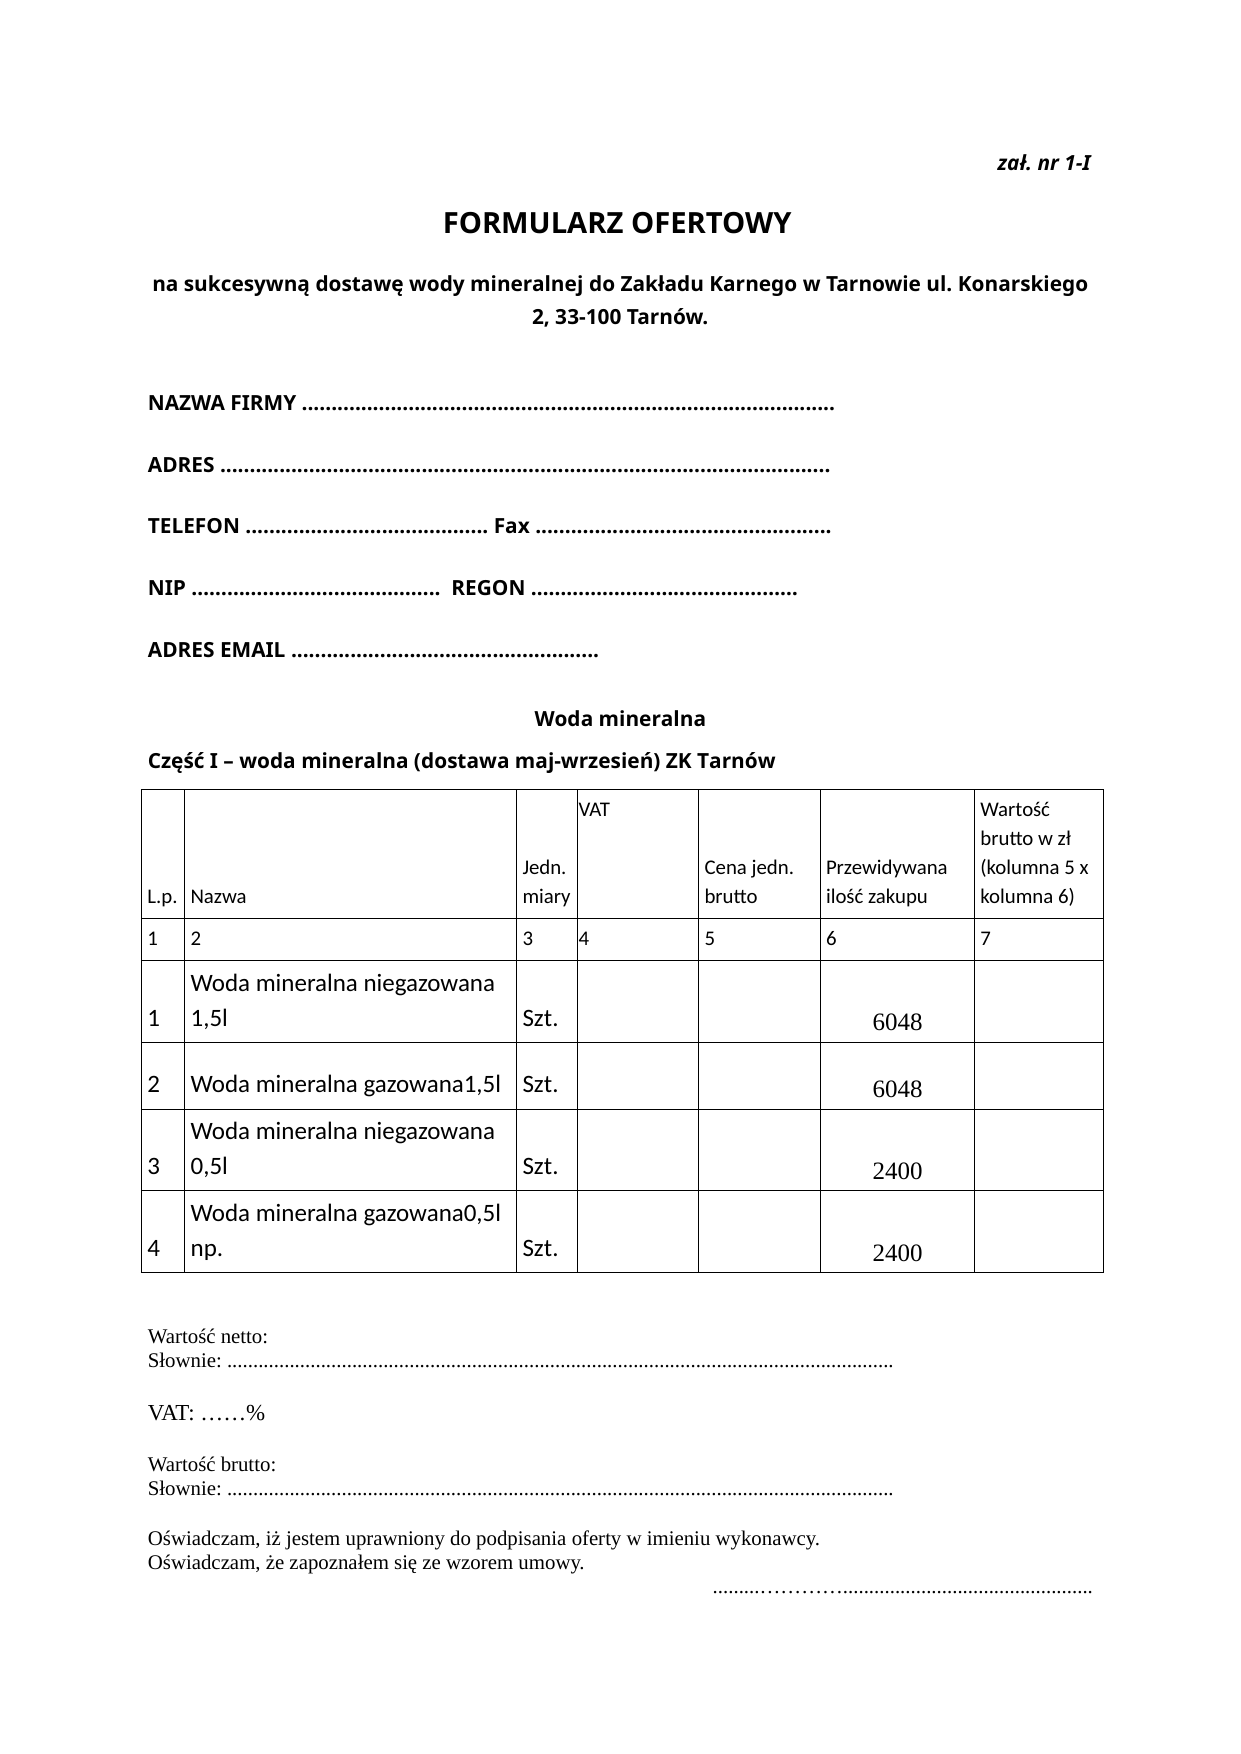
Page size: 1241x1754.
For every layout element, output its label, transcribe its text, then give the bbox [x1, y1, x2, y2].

table_cell 3 [142, 1110, 184, 1190]
table_cell 6048 [821, 961, 974, 1042]
table_cell Szt. [517, 961, 577, 1042]
table_cell [578, 1043, 698, 1108]
table_cell 2 [185, 919, 516, 960]
text Oświadczam, iż jestem uprawniony do podpisania oferty w imieniu wykonawcy. [148, 1526, 1093, 1550]
text Słownie: ................................................................................................................................ [148, 1476, 1093, 1499]
table_cell 6048 [821, 1043, 974, 1108]
table_cell Woda mineralna niegazowana 0,5l [185, 1110, 516, 1190]
text Woda mineralna [148, 704, 1093, 732]
table_cell 1 [142, 919, 184, 960]
text zał. nr 1-I [370, 148, 1093, 176]
table_cell Woda mineralna gazowana1,5l [185, 1043, 516, 1108]
table_cell [699, 1191, 820, 1272]
text ADRES EMAIL .................................................... [148, 635, 1093, 664]
text FORMULARZ OFERTOWY [370, 203, 1093, 242]
table_cell Szt. [517, 1043, 577, 1108]
table_cell 2400 [821, 1110, 974, 1190]
table_cell [975, 961, 1103, 1042]
table_cell Szt. [517, 1191, 577, 1272]
text ADRES ....................................................................................................... [148, 450, 1093, 478]
table_cell 2400 [821, 1191, 974, 1272]
table_cell 3 [517, 919, 577, 960]
table_cell [578, 1110, 698, 1190]
table_cell 2 [142, 1043, 184, 1108]
table_cell [975, 1043, 1103, 1108]
table_header Wartość brutto w zł (kolumna 5 x kolumna 6) [975, 790, 1103, 918]
text Wartość brutto: [148, 1451, 1093, 1476]
text .........…………................................................ [148, 1574, 1093, 1598]
text Część I – woda mineralna (dostawa maj-wrzesień) ZK Tarnów [148, 746, 1093, 775]
text TELEFON ......................................... Fax .................................................. [148, 512, 1093, 540]
table_cell Szt. [517, 1110, 577, 1190]
table_header Jedn. miary [517, 790, 577, 918]
table_cell 7 [975, 919, 1103, 960]
table_cell [699, 961, 820, 1042]
table_cell [699, 1110, 820, 1190]
table_cell [699, 1043, 820, 1108]
table_cell [578, 961, 698, 1042]
table_cell [578, 1191, 698, 1272]
text NAZWA FIRMY .......................................................................................... [148, 388, 1093, 416]
table_cell 1 [142, 961, 184, 1042]
text NIP ……………………….………….. REGON ……………………………………… [148, 573, 1093, 602]
table_cell [975, 1110, 1103, 1190]
text na sukcesywną dostawę wody mineralnej do Zakładu Karnego w Tarnowie ul. Konarskiego 2, 33-100 Tarnów. [148, 269, 1093, 330]
table_cell 4 [578, 919, 698, 960]
table_header VAT [578, 790, 698, 918]
table_cell Woda mineralna gazowana0,5l np. [185, 1191, 516, 1272]
table_header L.p. [142, 790, 184, 918]
table_cell 4 [142, 1191, 184, 1272]
table_cell [975, 1191, 1103, 1272]
table_cell Woda mineralna niegazowana 1,5l [185, 961, 516, 1042]
table_cell 6 [821, 919, 974, 960]
text Słownie: ................................................................................................................................ [148, 1348, 1093, 1372]
table_header Cena jedn. brutto [699, 790, 820, 918]
table_header Przewidywana ilość zakupu [821, 790, 974, 918]
text Wartość netto: [148, 1324, 1093, 1348]
table_header Nazwa [185, 790, 516, 918]
text VAT: ……% [148, 1399, 1093, 1425]
table_cell 5 [699, 919, 820, 960]
text Oświadczam, że zapoznałem się ze wzorem umowy. [148, 1550, 1093, 1574]
